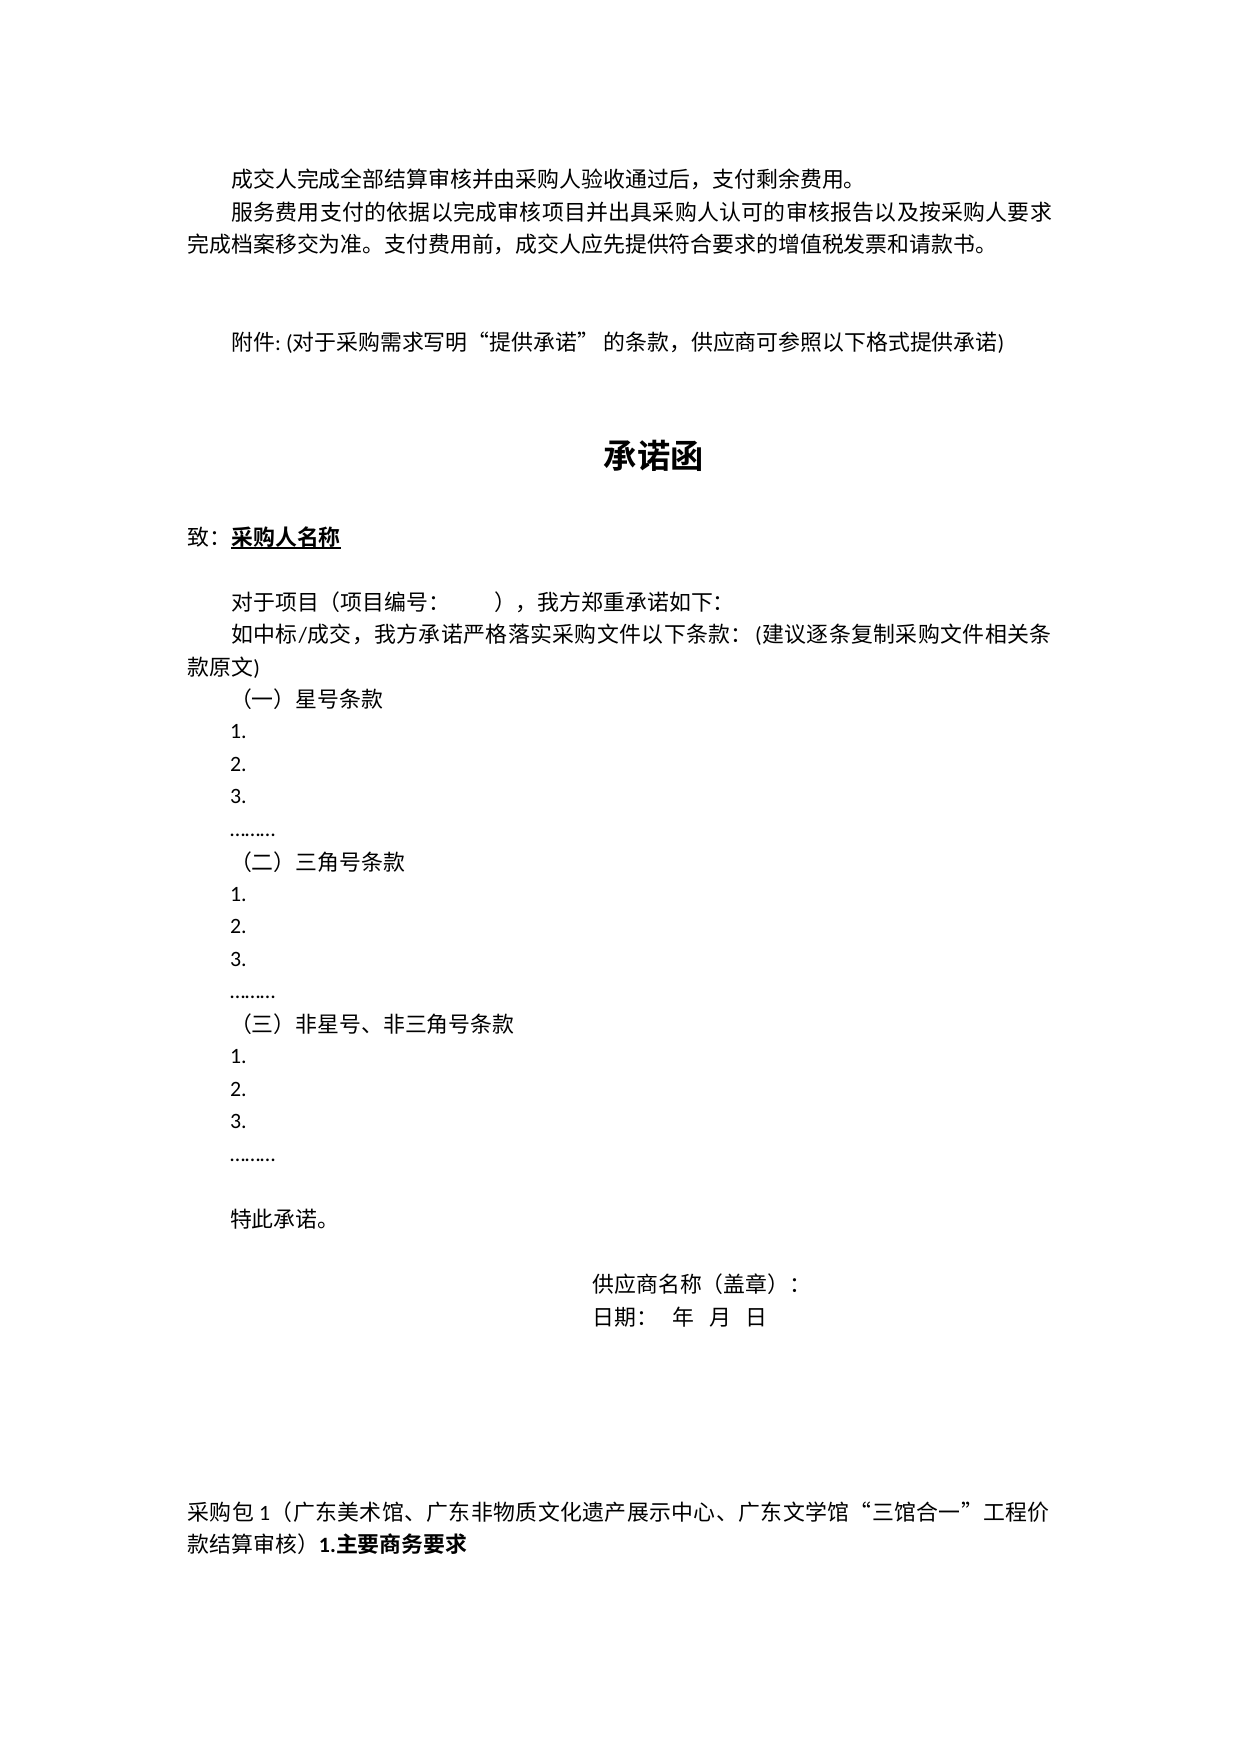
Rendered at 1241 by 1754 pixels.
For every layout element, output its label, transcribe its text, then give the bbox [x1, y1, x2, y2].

text 日期： 年 月 日 [187, 1299, 1053, 1332]
text 3. [187, 779, 1053, 812]
text 采购包1（广东美术馆、广东非物质文化遗产展示中心、广东文学馆“三馆合一”工程价款结算审核）1.主要商务要求 [187, 1494, 1053, 1559]
text 特此承诺。 [187, 1202, 1053, 1234]
text 2. [187, 909, 1053, 942]
text 致：采购人名称 [187, 519, 1053, 552]
text 成交人完成全部结算审核并由采购人验收通过后，支付剩余费用。 [187, 162, 1053, 194]
text 1. [187, 877, 1053, 909]
text 1. [187, 1039, 1053, 1072]
text 承诺函 [187, 422, 1053, 487]
text 1. [187, 714, 1053, 747]
text （三）非星号、非三角号条款 [187, 1007, 1053, 1039]
text 3. [187, 942, 1053, 974]
text 服务费用支付的依据以完成审核项目并出具采购人认可的审核报告以及按采购人要求完成档案移交为准。支付费用前，成交人应先提供符合要求的增值税发票和请款书。 [187, 194, 1053, 259]
text 供应商名称（盖章）： [187, 1267, 1053, 1299]
text （一）星号条款 [187, 682, 1053, 714]
text 附件: (对于采购需求写明“提供承诺” 的条款，供应商可参照以下格式提供承诺) [187, 324, 1053, 357]
text （二）三角号条款 [187, 844, 1053, 877]
text 2. [187, 747, 1053, 779]
text 如中标/成交，我方承诺严格落实采购文件以下条款：(建议逐条复制采购文件相关条款原文) [187, 617, 1053, 682]
text ……… [187, 974, 1053, 1007]
text ……… [187, 812, 1053, 844]
text ……… [187, 1137, 1053, 1169]
text 2. [187, 1072, 1053, 1104]
text 3. [187, 1104, 1053, 1137]
text 对于项目（项目编号： ），我方郑重承诺如下： [187, 584, 1053, 617]
